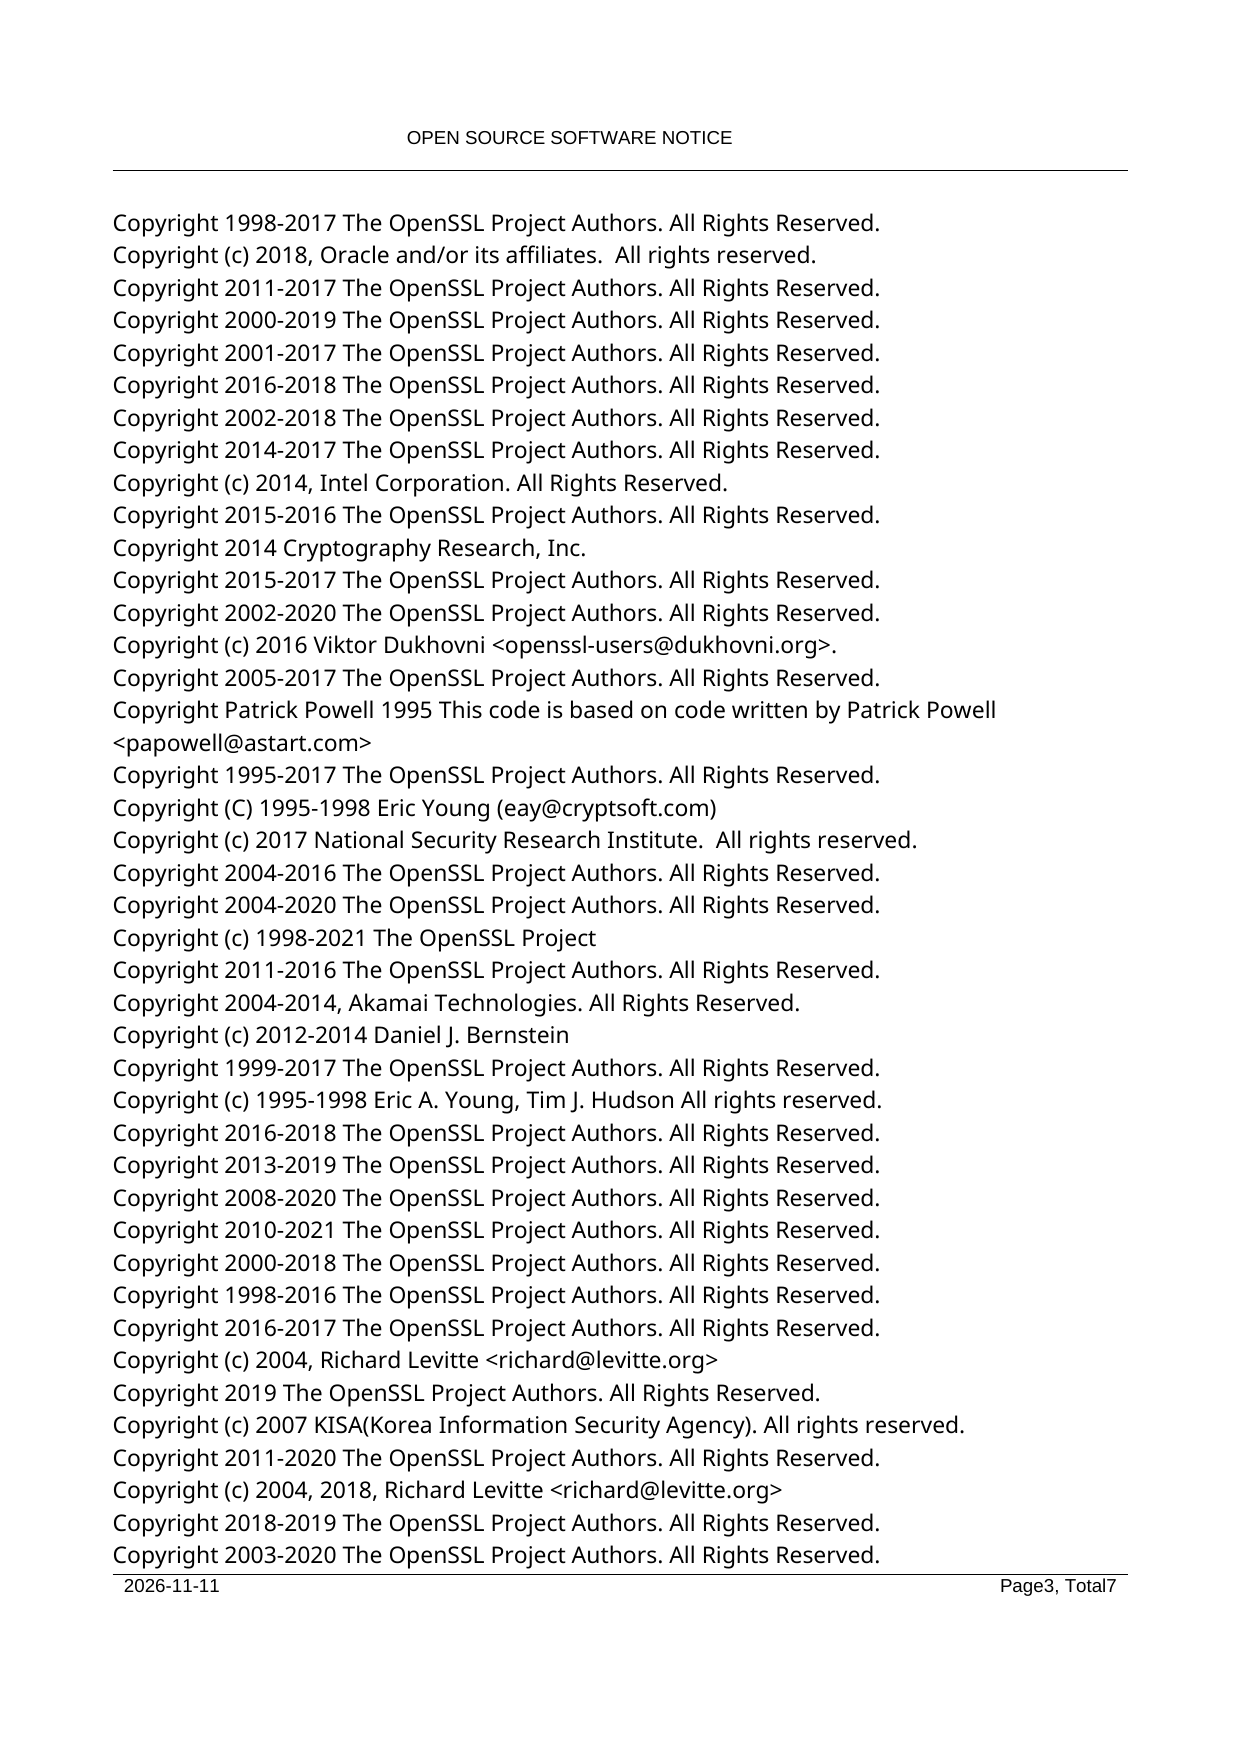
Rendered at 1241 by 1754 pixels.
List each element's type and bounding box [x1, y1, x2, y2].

text [112, 206, 1128, 1571]
